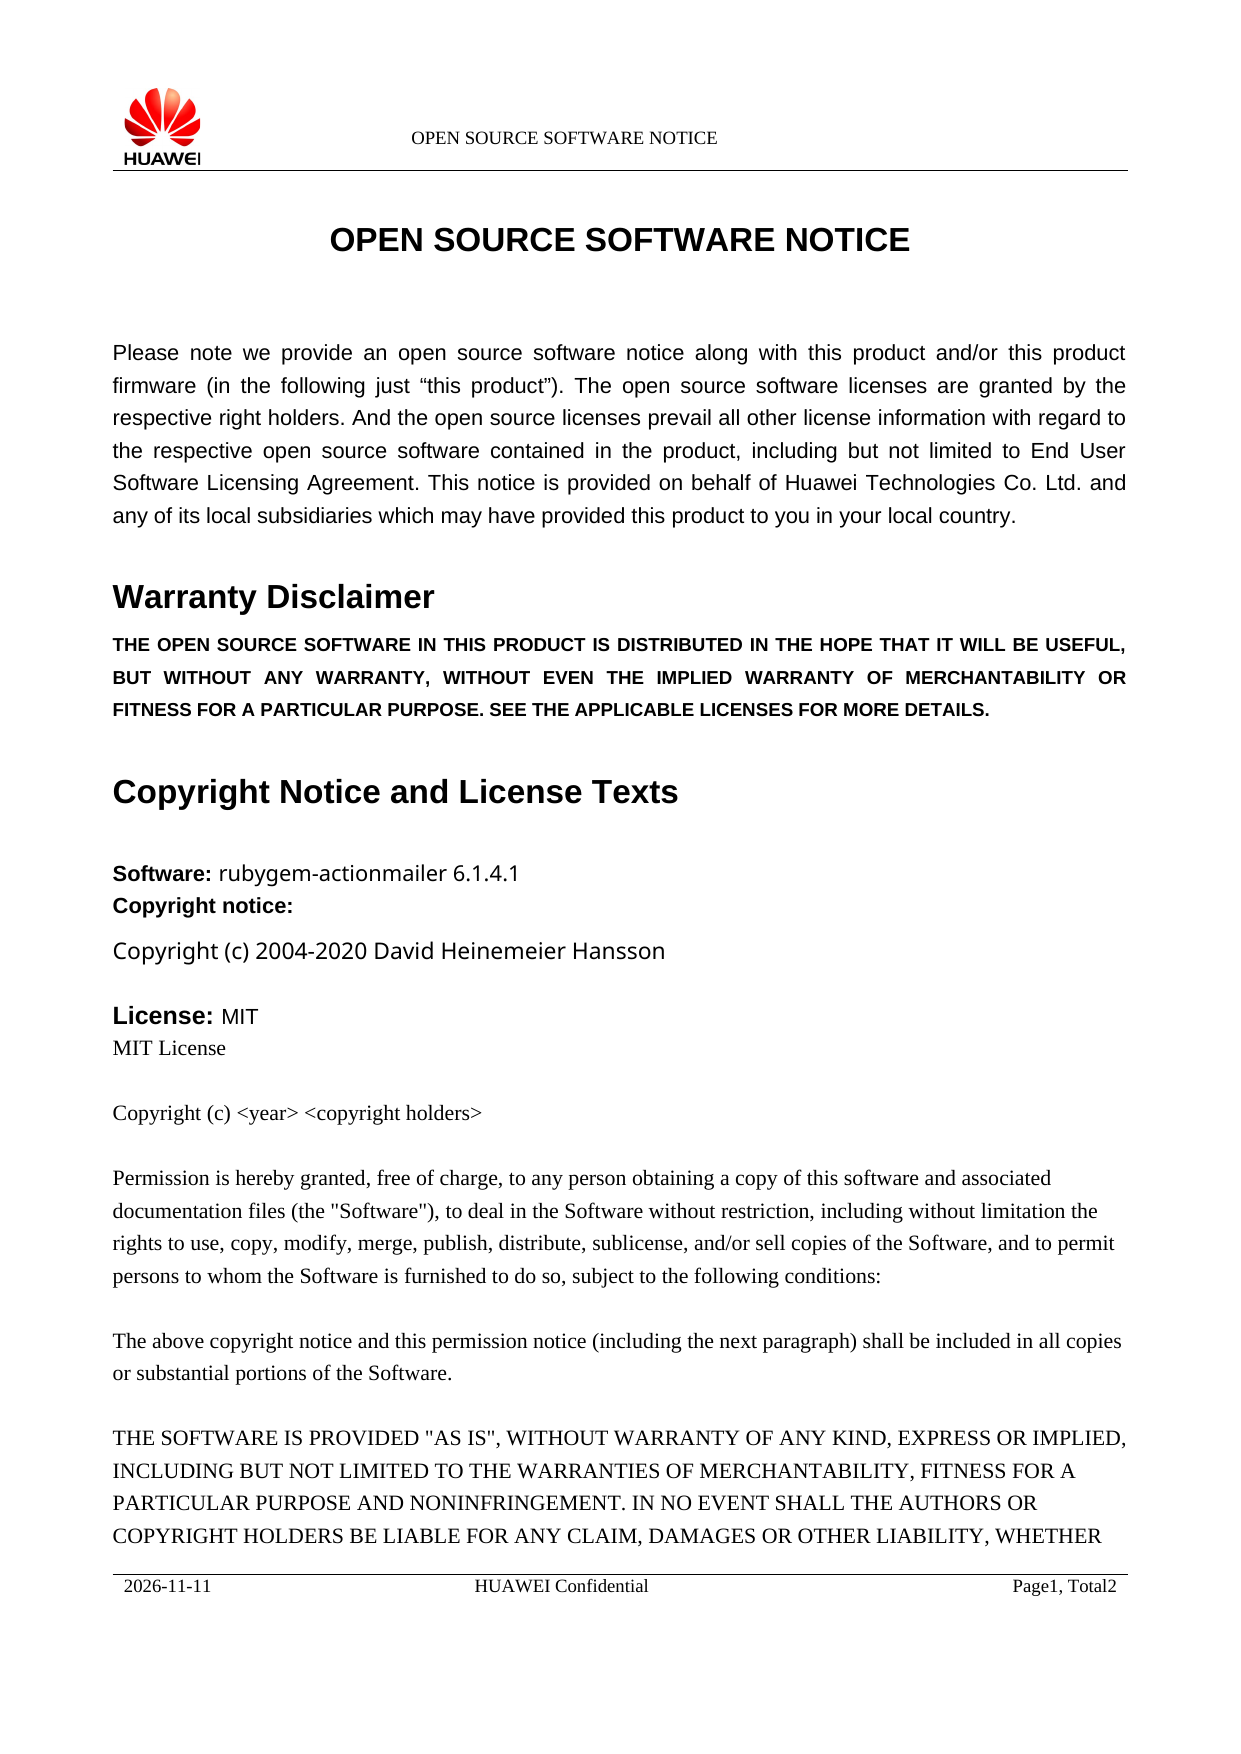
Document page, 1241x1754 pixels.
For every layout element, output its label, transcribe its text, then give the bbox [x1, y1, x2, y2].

text License: MIT [112, 999, 1128, 1031]
text Copyright notice: [112, 889, 1128, 921]
text OPEN SOURCE SOFTWARE NOTICE [112, 206, 1128, 271]
text Copyright (c) 2004-2020 David Heinemeier Hansson [112, 934, 1128, 999]
title Software: rubygem-actionmailer 6.1.4.1 [112, 856, 1128, 889]
text Copyright Notice and License Texts [112, 759, 1128, 824]
text Warranty Disclaimer [112, 564, 1128, 629]
picture [124, 88, 201, 165]
text The open source software in this product is distributed in the hope that it will be useful, but WITHOUT ANY WARRANTY, without even the implied warranty of MERCHANTABILITY or FITNESS FOR A PARTICULAR PURPOSE. See the applicable licenses for more details. [112, 629, 1128, 726]
text Please note we provide an open source software notice along with this product and/or this product firmware (in the following just “this product”). The open source software licenses are granted by the respective right holders. And the open source licenses prevail all other license information with regard to the respective open source software contained in the product, including but not limited to End User Software Licensing Agreement. This notice is provided on behalf of Huawei Technologies Co. Ltd. and any of its local subsidiaries which may have provided this product to you in your local country. [112, 336, 1128, 531]
